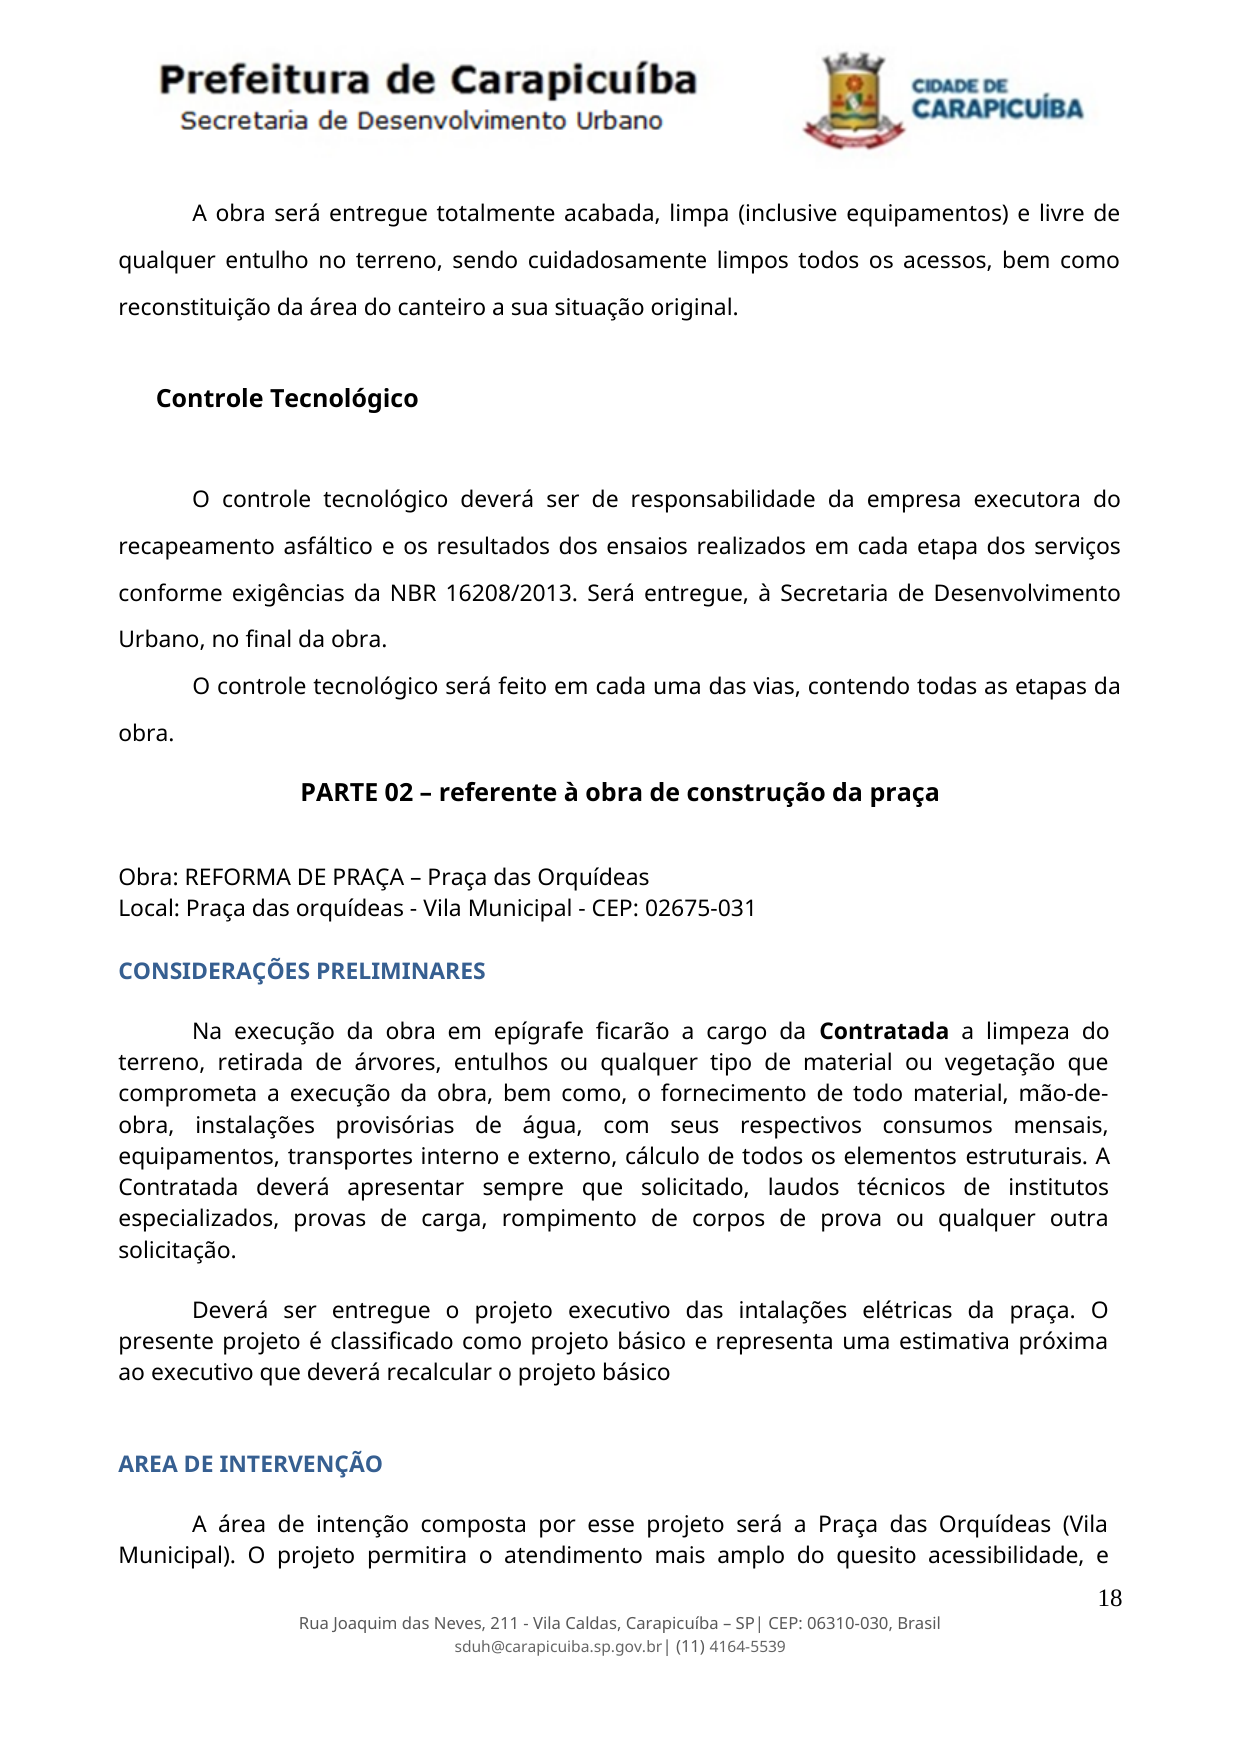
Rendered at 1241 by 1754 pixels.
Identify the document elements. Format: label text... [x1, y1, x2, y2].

text A obra será entregue totalmente acabada, limpa (inclusive equipamentos) e livre de qualquer entulho no terreno, sendo cuidadosamente limpos todos os acessos, bem como reconstituição da área do canteiro a sua situação original. [118, 197, 1122, 322]
subtitle CONSIDERAÇÕES PRELIMINARES [118, 955, 1122, 986]
picture [118, 11, 1123, 169]
text O controle tecnológico será feito em cada uma das vias, contendo todas as etapas da obra. [118, 670, 1122, 748]
text Controle Tecnológico [156, 381, 1122, 415]
subtitle AREA DE INTERVENÇÃO [118, 1448, 1122, 1479]
text Na execução da obra em epígrafe ficarão a cargo da Contratada a limpeza do terreno, retirada de árvores, entulhos ou qualquer tipo de material ou vegetação que comprometa a execução da obra, bem como, o fornecimento de todo material, mão-de-obra, instalações provisórias de água, com seus respectivos consumos mensais, equipamentos, transportes interno e externo, cálculo de todos os elementos estruturais. A Contratada deverá apresentar sempre que solicitado, laudos técnicos de institutos especializados, provas de carga, rompimento de corpos de prova ou qualquer outra solicitação. [118, 1015, 1110, 1265]
text PARTE 02 – referente à obra de construção da praça [118, 774, 1122, 808]
text O controle tecnológico deverá ser de responsabilidade da empresa executora do recapeamento asfáltico e os resultados dos ensaios realizados em cada etapa dos serviços conforme exigências da NBR 16208/2013. Será entregue, à Secretaria de Desenvolvimento Urbano, no final da obra. [118, 483, 1122, 654]
text Obra: REFORMA DE PRAÇA – Praça das Orquídeas [118, 861, 1122, 892]
text Deverá ser entregue o projeto executivo das intalações elétricas da praça. O presente projeto é classificado como projeto básico e representa uma estimativa próxima ao executivo que deverá recalcular o projeto básico [118, 1294, 1110, 1387]
text Local: Praça das orquídeas - Vila Municipal - CEP: 02675-031 [118, 892, 1122, 923]
